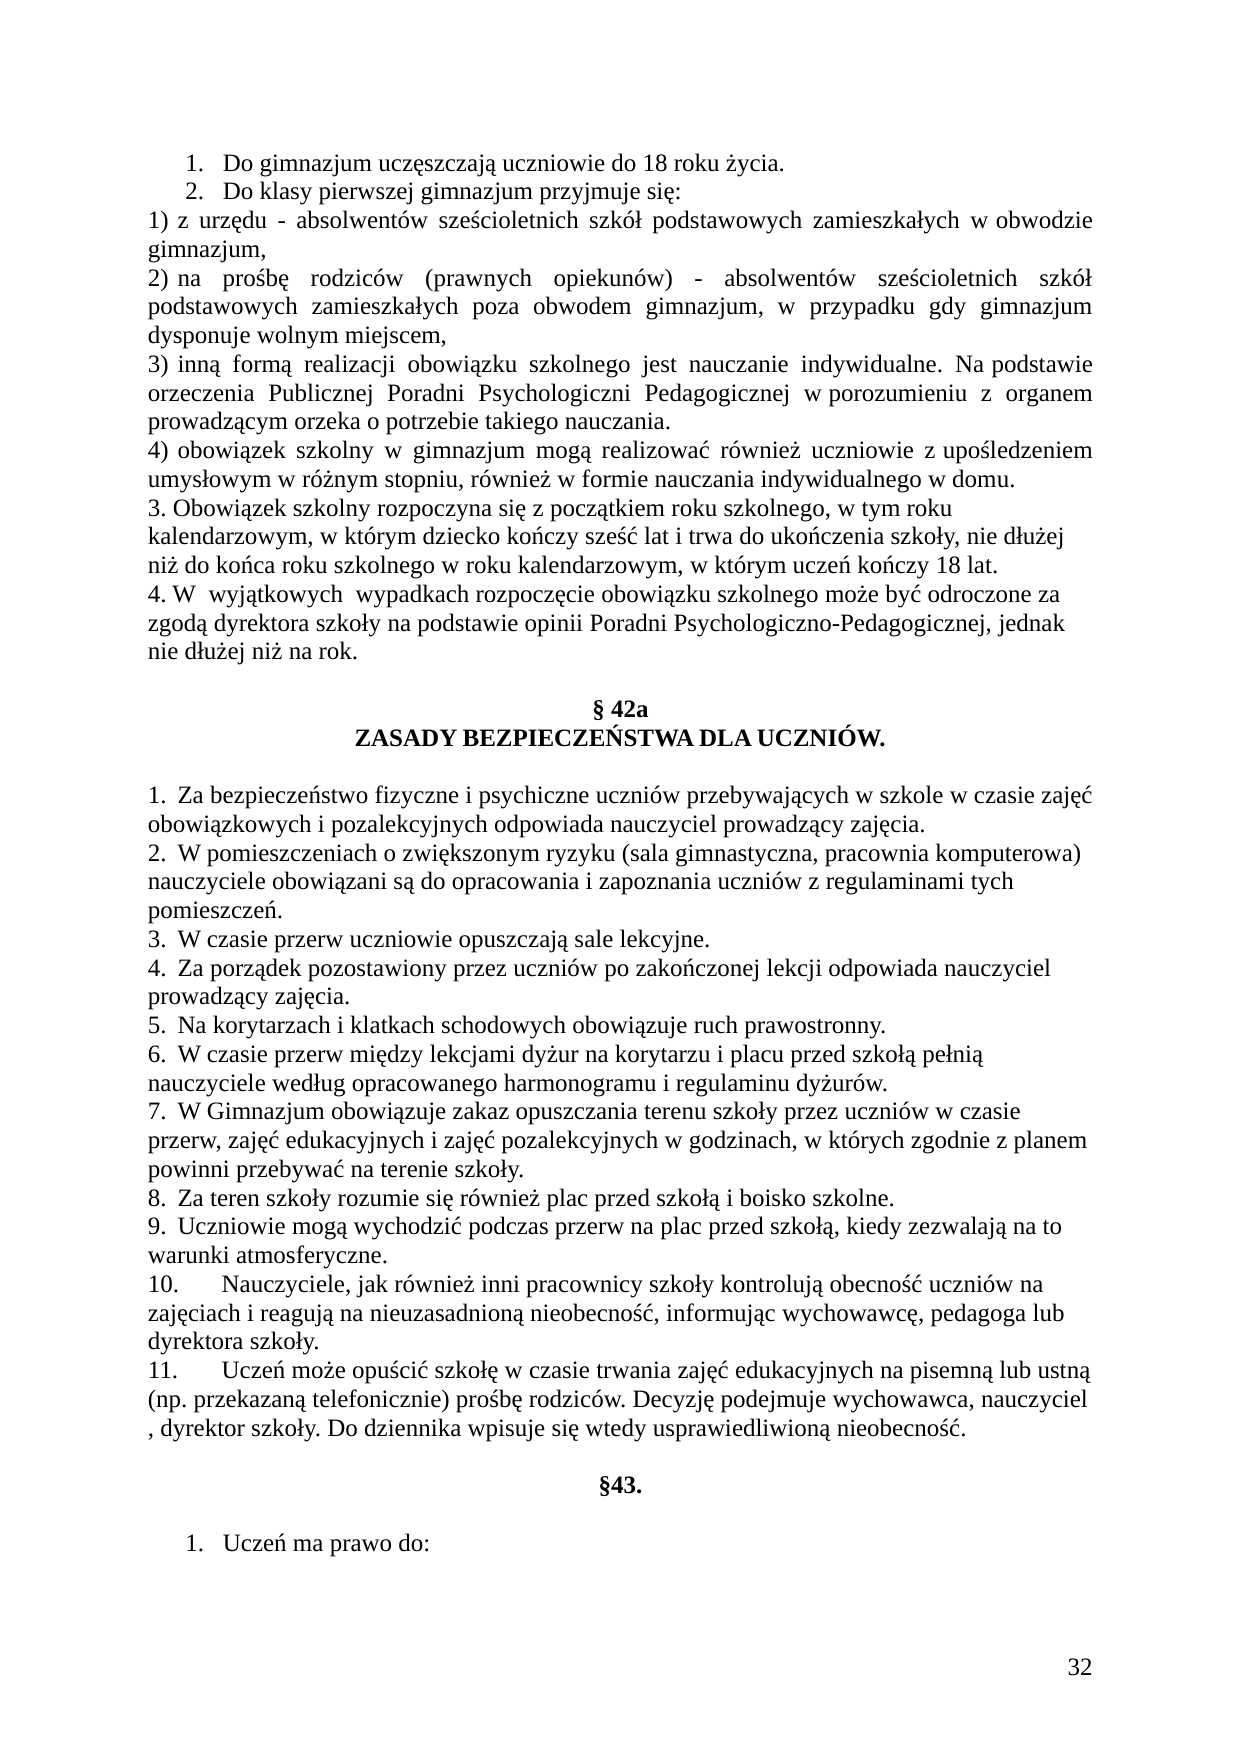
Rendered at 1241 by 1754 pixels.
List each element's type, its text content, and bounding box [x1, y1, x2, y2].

text § 42a [148, 694, 1093, 723]
list Za teren szkoły rozumie się również plac przed szkołą i boisko szkolne. [148, 1183, 1093, 1211]
list Uczeń ma prawo do: [185, 1528, 1093, 1556]
list Za bezpieczeństwo fizyczne i psychiczne uczniów przebywających w szkole w czasie zajęć obowiązkowych i pozalekcyjnych odpowiada nauczyciel prowadzący zajęcia. [148, 780, 1093, 838]
list Na korytarzach i klatkach schodowych obowiązuje ruch prawostronny. [148, 1010, 1093, 1039]
text 4. W wyjątkowych wypadkach rozpoczęcie obowiązku szkolnego może być odroczone za zgodą dyrektora szkoły na podstawie opinii Poradni Psychologiczno-Pedagogicznej, jednak nie dłużej niż na rok. [148, 579, 1093, 665]
list W Gimnazjum obowiązuje zakaz opuszczania terenu szkoły przez uczniów w czasie przerw, zajęć edukacyjnych i zajęć pozalekcyjnych w godzinach, w których zgodnie z planem powinni przebywać na terenie szkoły. [148, 1096, 1093, 1183]
list Uczeń może opuścić szkołę w czasie trwania zajęć edukacyjnych na pisemną lub ustną (np. przekazaną telefonicznie) prośbę rodziców. Decyzję podejmuje wychowawca, nauczyciel , dyrektor szkoły. Do dziennika wpisuje się wtedy usprawiedliwioną nieobecność. [148, 1355, 1093, 1441]
list Nauczyciele, jak również inni pracownicy szkoły kontrolują obecność uczniów na zajęciach i reagują na nieuzasadnioną nieobecność, informując wychowawcę, pedagoga lub dyrektora szkoły. [148, 1269, 1093, 1355]
list obowiązek szkolny w gimnazjum mogą realizować również uczniowie z upośledzeniem umysłowym w różnym stopniu, również w formie nauczania indywidualnego w domu. [148, 435, 1093, 493]
list Do gimnazjum uczęszczają uczniowie do 18 roku życia. [185, 148, 1093, 176]
list Za porządek pozostawiony przez uczniów po zakończonej lekcji odpowiada nauczyciel prowadzący zajęcia. [148, 953, 1093, 1010]
list na prośbę rodziców (prawnych opiekunów) - absolwentów sześcioletnich szkół podstawowych zamieszkałych poza obwodem gimnazjum, w przypadku gdy gimnazjum dysponuje wolnym miejscem, [148, 263, 1093, 349]
text 3. Obowiązek szkolny rozpoczyna się z początkiem roku szkolnego, w tym roku kalendarzowym, w którym dziecko kończy sześć lat i trwa do ukończenia szkoły, nie dłużej niż do końca roku szkolnego w roku kalendarzowym, w którym uczeń kończy 18 lat. [148, 493, 1093, 579]
text §43. [148, 1470, 1093, 1499]
list inną formą realizacji obowiązku szkolnego jest nauczanie indywidualne. Na podstawie orzeczenia Publicznej Poradni Psychologiczni Pedagogicznej w porozumieniu z organem prowadzącym orzeka o potrzebie takiego nauczania. [148, 349, 1093, 435]
list W czasie przerw między lekcjami dyżur na korytarzu i placu przed szkołą pełnią nauczyciele według opracowanego harmonogramu i regulaminu dyżurów. [148, 1039, 1093, 1096]
list W pomieszczeniach o zwiększonym ryzyku (sala gimnastyczna, pracownia komputerowa) nauczyciele obowiązani są do opracowania i zapoznania uczniów z regulaminami tych pomieszczeń. [148, 838, 1093, 924]
list Do klasy pierwszej gimnazjum przyjmuje się: [185, 176, 1093, 205]
list Uczniowie mogą wychodzić podczas przerw na plac przed szkołą, kiedy zezwalają na to warunki atmosferyczne. [148, 1211, 1093, 1269]
text ZASADY BEZPIECZEŃSTWA DLA UCZNIÓW. [148, 723, 1093, 751]
list W czasie przerw uczniowie opuszczają sale lekcyjne. [148, 924, 1093, 953]
list z urzędu - absolwentów sześcioletnich szkół podstawowych zamieszkałych w obwodzie gimnazjum, [148, 205, 1093, 263]
